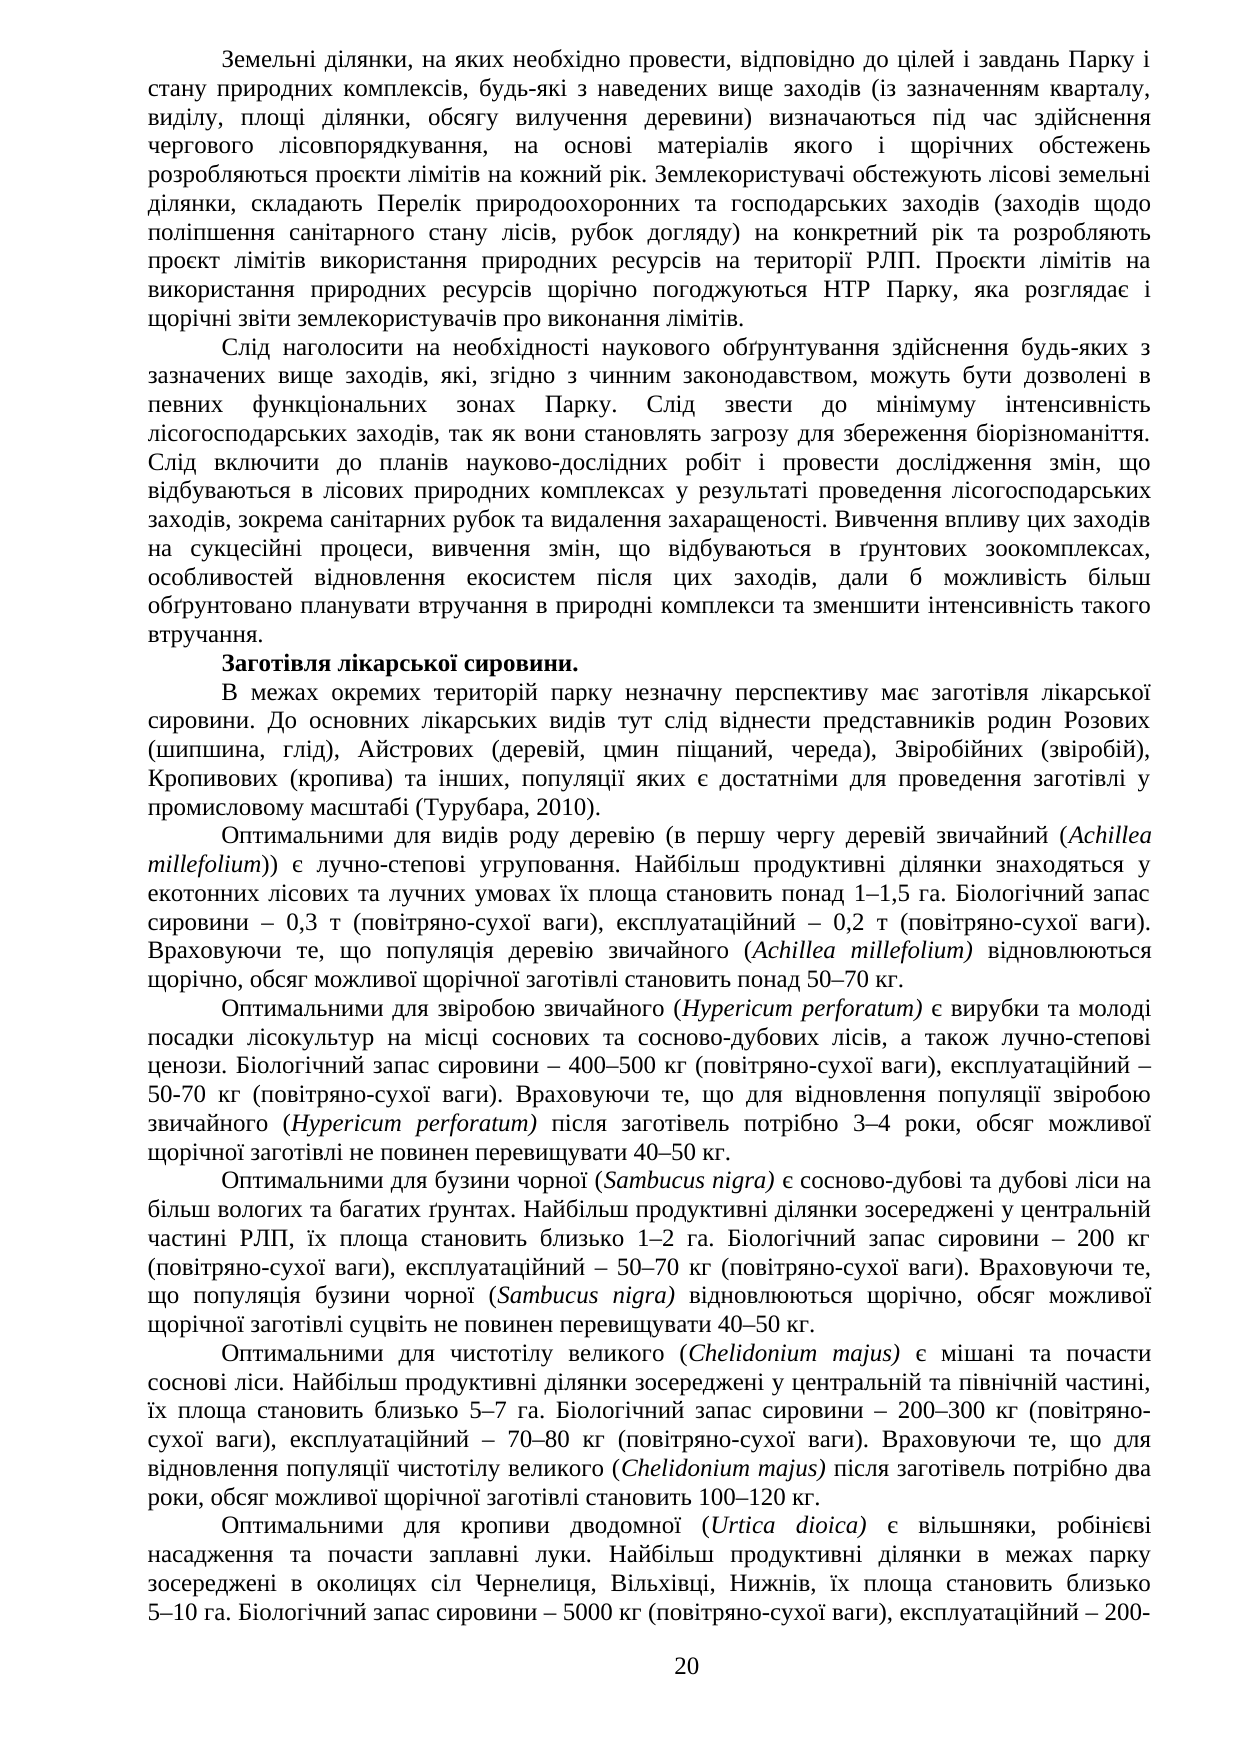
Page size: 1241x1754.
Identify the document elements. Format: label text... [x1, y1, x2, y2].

text Оптимальними для бузини чорної (Sambucus nigra) є сосново-дубові та дубові ліси на більш вологих та багатих ґрунтах. Найбільш продуктивні ділянки зосереджені у центральній частині РЛП, їх площа становить близько 1–2 га. Біологічний запас сировини – 200 кг (повітряно-сухої ваги), експлуатаційний – 50–70 кг (повітряно-сухої ваги). Враховуючи те, що популяція бузини чорної (Sambucus nigra) відновлюються щорічно, обсяг можливої щорічної заготівлі суцвіть не повинен перевищувати 40–50 кг. [147, 1166, 1152, 1338]
text Оптимальними для звіробою звичайного (Hypericum perforatum) є вирубки та молоді посадки лісокультур на місці соснових та сосново-дубових лісів, а також лучно-степові ценози. Біологічний запас сировини – 400–500 кг (повітряно-сухої ваги), експлуатаційний – 50-70 кг (повітряно-сухої ваги). Враховуючи те, що для відновлення популяції звіробою звичайного (Hypericum perforatum) після заготівель потрібно 3–4 роки, обсяг можливої щорічної заготівлі не повинен перевищувати 40–50 кг. [147, 993, 1152, 1166]
text Слід наголосити на необхідності наукового обґрунтування здійснення будь-яких з зазначених вище заходів, які, згідно з чинним законодавством, можуть бути дозволені в певних функціональних зонах Парку. Слід звести до мінімуму інтенсивність лісогосподарських заходів, так як вони становлять загрозу для збереження біорізноманіття. Слід включити до планів науково-дослідних робіт і провести дослідження змін, що відбуваються в лісових природних комплексах у результаті проведення лісогосподарських заходів, зокрема санітарних рубок та видалення захаращеності. Вивчення впливу цих заходів на сукцесійні процеси, вивчення змін, що відбуваються в ґрунтових зоокомплексах, особливостей відновлення екосистем після цих заходів, дали б можливість більш обґрунтовано планувати втручання в природні комплекси та зменшити інтенсивність такого втручання. [148, 332, 1152, 648]
text В межах окремих територій парку незначну перспективу має заготівля лікарської сировини. До основних лікарських видів тут слід віднести представників родин Розових (шипшина, глід), Айстрових (деревій, цмин піщаний, череда), Звіробійних (звіробій), Кропивових (кропива) та інших, популяції яких є достатніми для проведення заготівлі у промисловому масштабі (Турубара, 2010). [148, 677, 1152, 821]
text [147, 1511, 1152, 1626]
text Оптимальними для видів роду деревію (в першу чергу деревій звичайний (Achillea millefolium)) є лучно-степові угруповання. Найбільш продуктивні ділянки знаходяться у екотонних лісових та лучних умовах їх площа становить понад 1–1,5 га. Біологічний запас сировини – 0,3 т (повітряно-сухої ваги), експлуатаційний – 0,2 т (повітряно-сухої ваги). Враховуючи те, що популяція деревію звичайного (Achillea millefolium) відновлюються щорічно, обсяг можливої щорічної заготівлі становить понад 50–70 кг. [147, 821, 1152, 993]
text Земельні ділянки, на яких необхідно провести, відповідно до цілей і завдань Парку і стану природних комплексів, будь-які з наведених вище заходів (із зазначенням кварталу, виділу, площі ділянки, обсягу вилучення деревини) визначаються під час здійснення чергового лісовпорядкування, на основі матеріалів якого і щорічних обстежень розробляються проєкти лімітів на кожний рік. Землекористувачі обстежують лісові земельні ділянки, складають Перелік природоохоронних та господарських заходів (заходів щодо поліпшення санітарного стану лісів, рубок догляду) на конкретний рік та розробляють проєкт лімітів використання природних ресурсів на території РЛП. Проєкти лімітів на використання природних ресурсів щорічно погоджуються НТР Парку, яка розглядає і щорічні звіти землекористувачів про виконання лімітів. [148, 44, 1152, 332]
text Оптимальними для чистотілу великого (Chelidonium majus) є мішані та почасти соснові ліси. Найбільш продуктивні ділянки зосереджені у центральній та північній частині, їх площа становить близько 5–7 га. Біологічний запас сировини – 200–300 кг (повітряно-сухої ваги), експлуатаційний – 70–80 кг (повітряно-сухої ваги). Враховуючи те, що для відновлення популяції чистотілу великого (Chelidonium majus) після заготівель потрібно два роки, обсяг можливої щорічної заготівлі становить 100–120 кг. [147, 1338, 1152, 1511]
text Заготівля лікарської сировини. [148, 648, 1152, 677]
